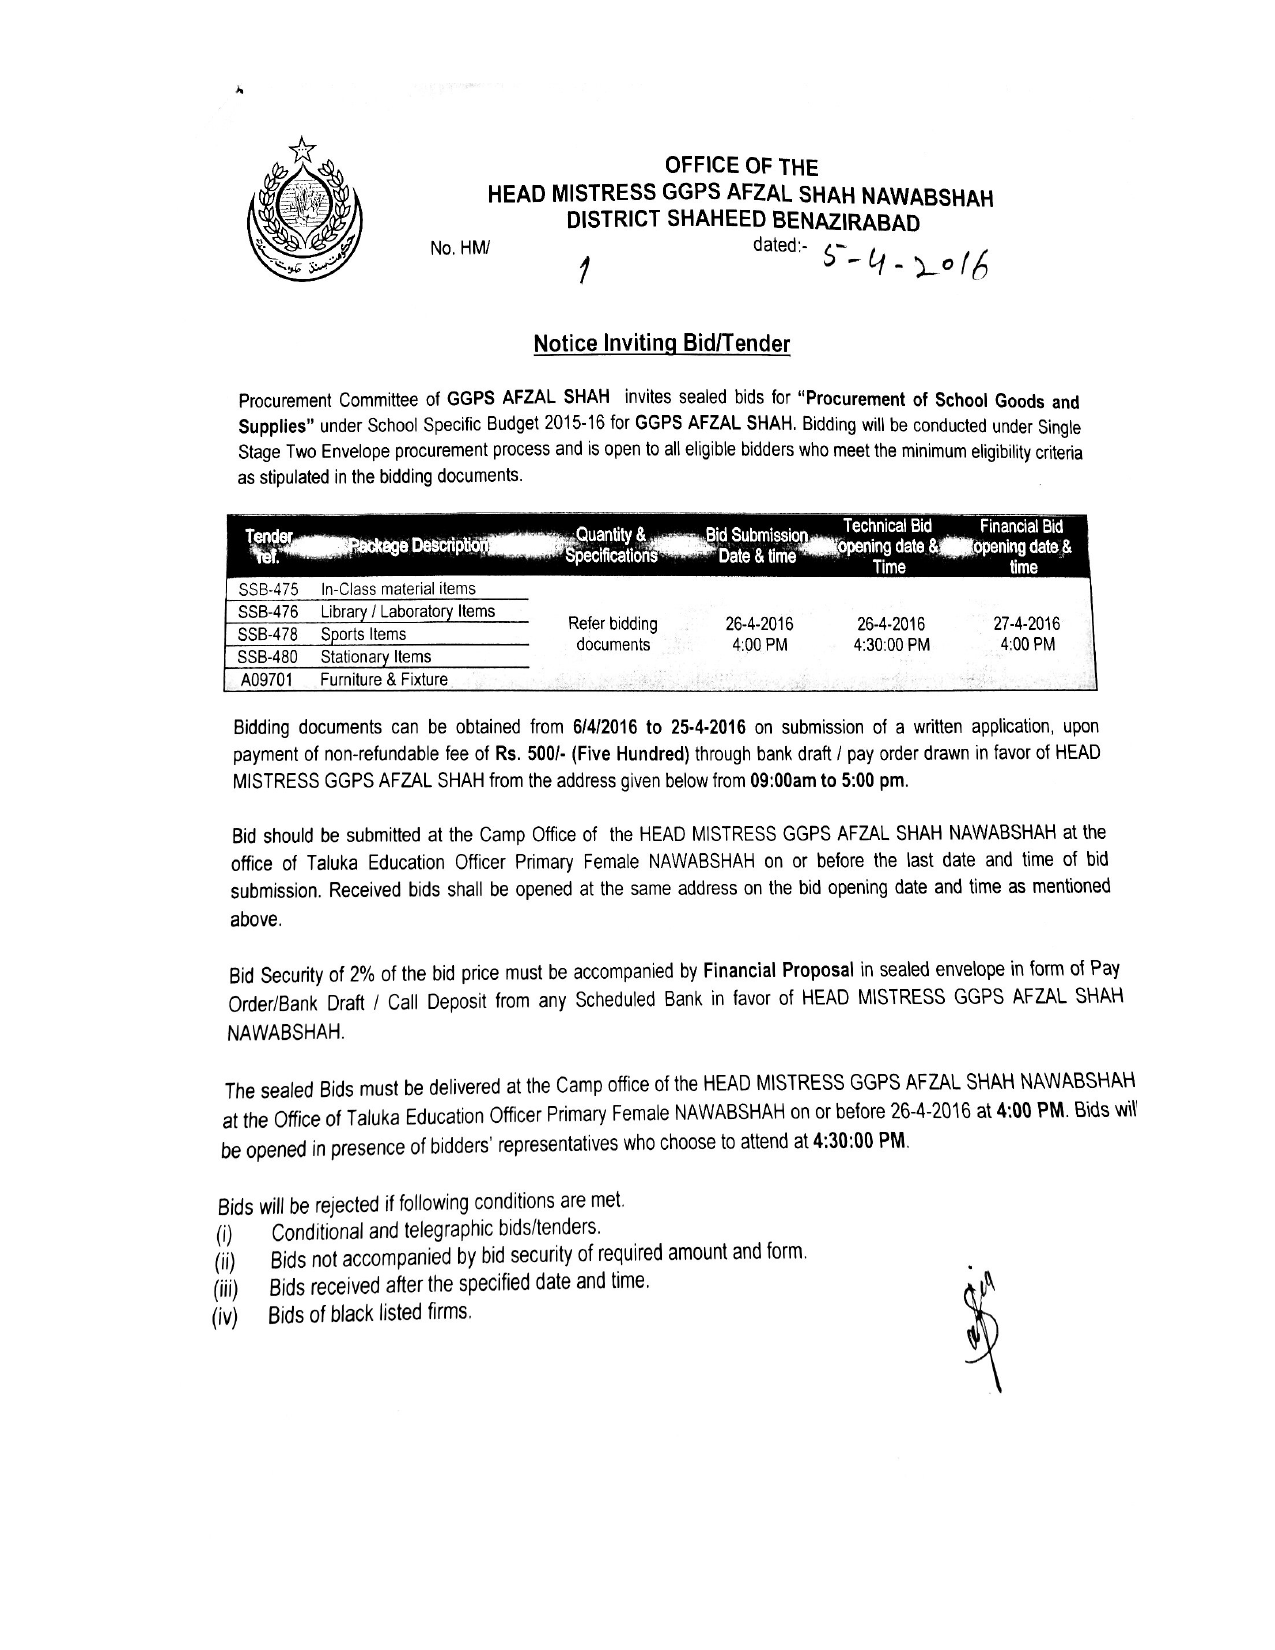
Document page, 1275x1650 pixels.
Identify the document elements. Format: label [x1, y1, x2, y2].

picture [177, 83, 1137, 1576]
